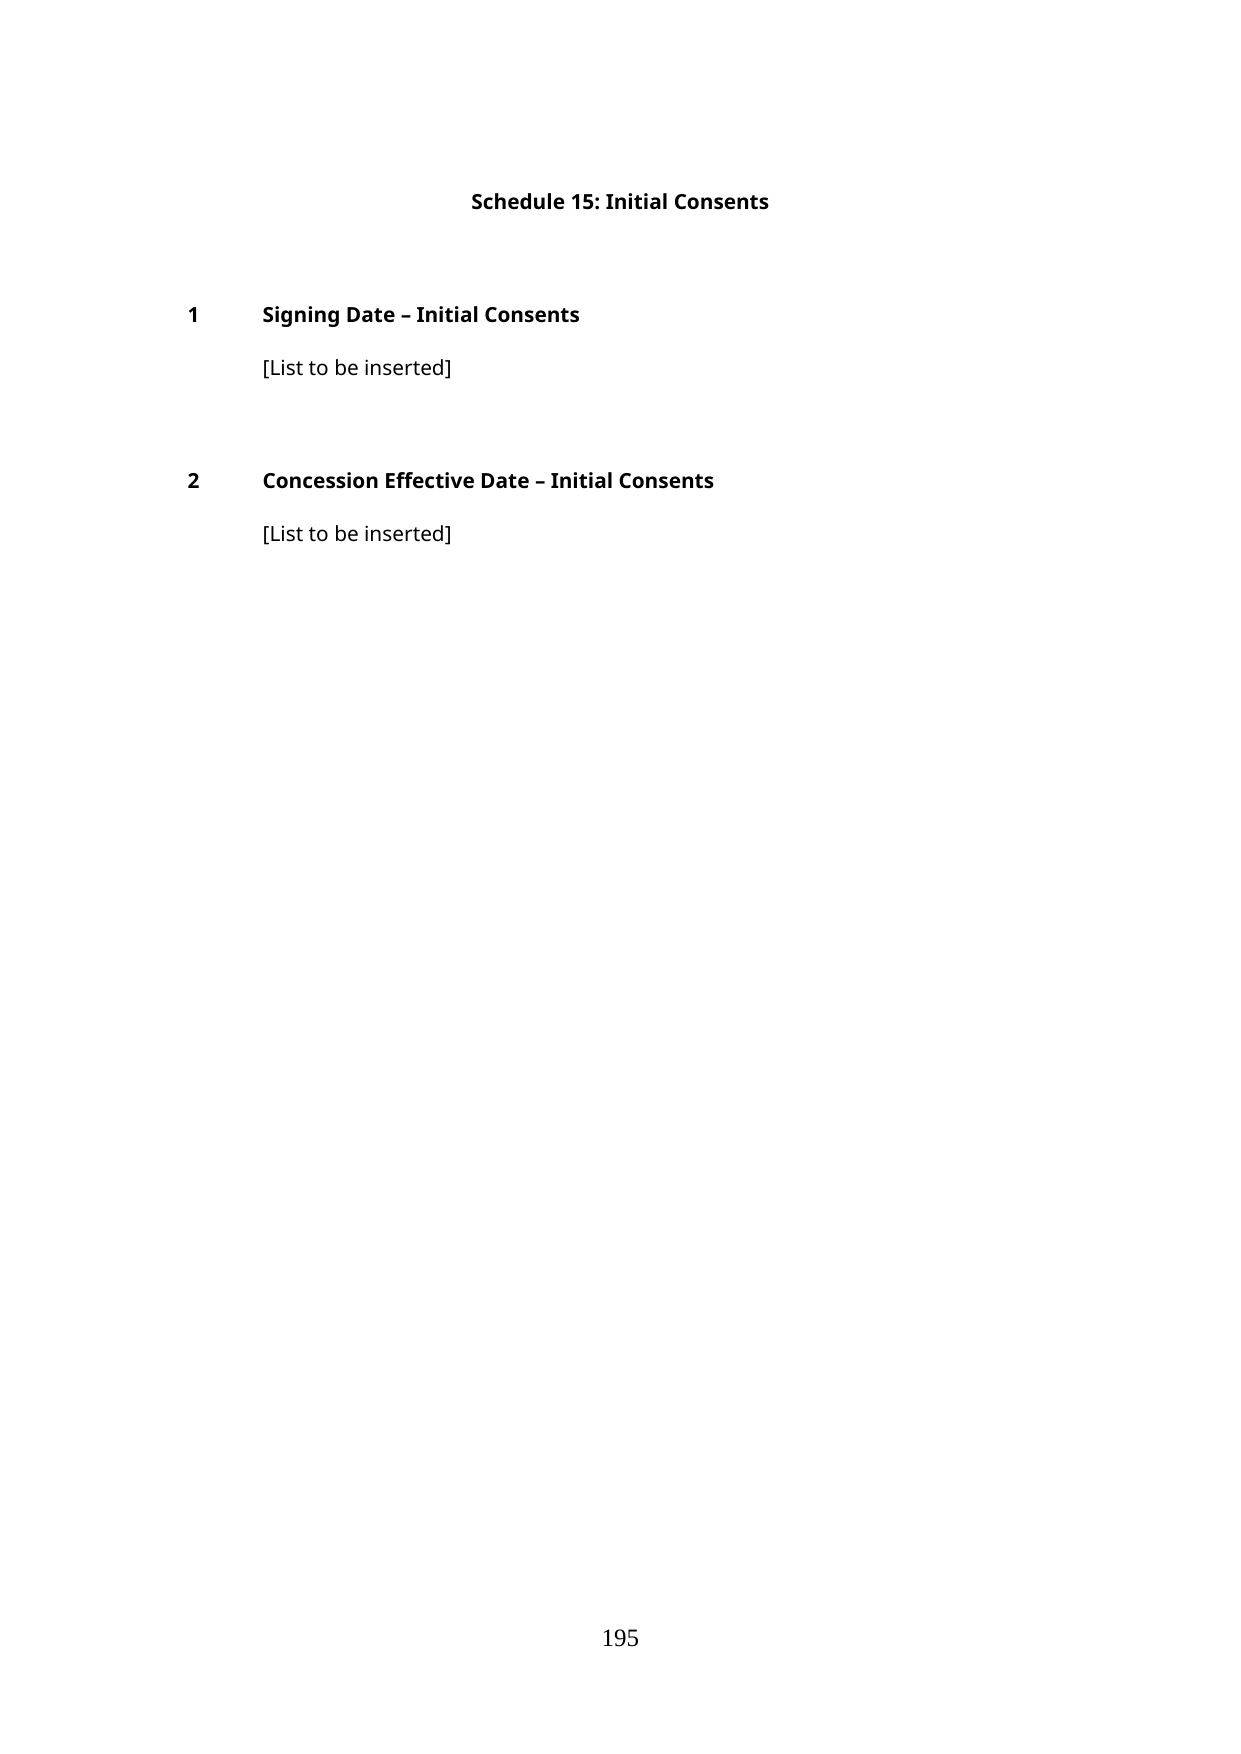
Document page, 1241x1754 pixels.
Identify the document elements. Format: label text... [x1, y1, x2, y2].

text : Initial Consents [187, 187, 1053, 216]
text Concession Effective Date – Initial Consents [187, 466, 1053, 494]
text [List to be inserted] [187, 353, 1053, 382]
text [List to be inserted] [187, 519, 1053, 548]
text Signing Date – Initial Consents [187, 300, 1053, 328]
